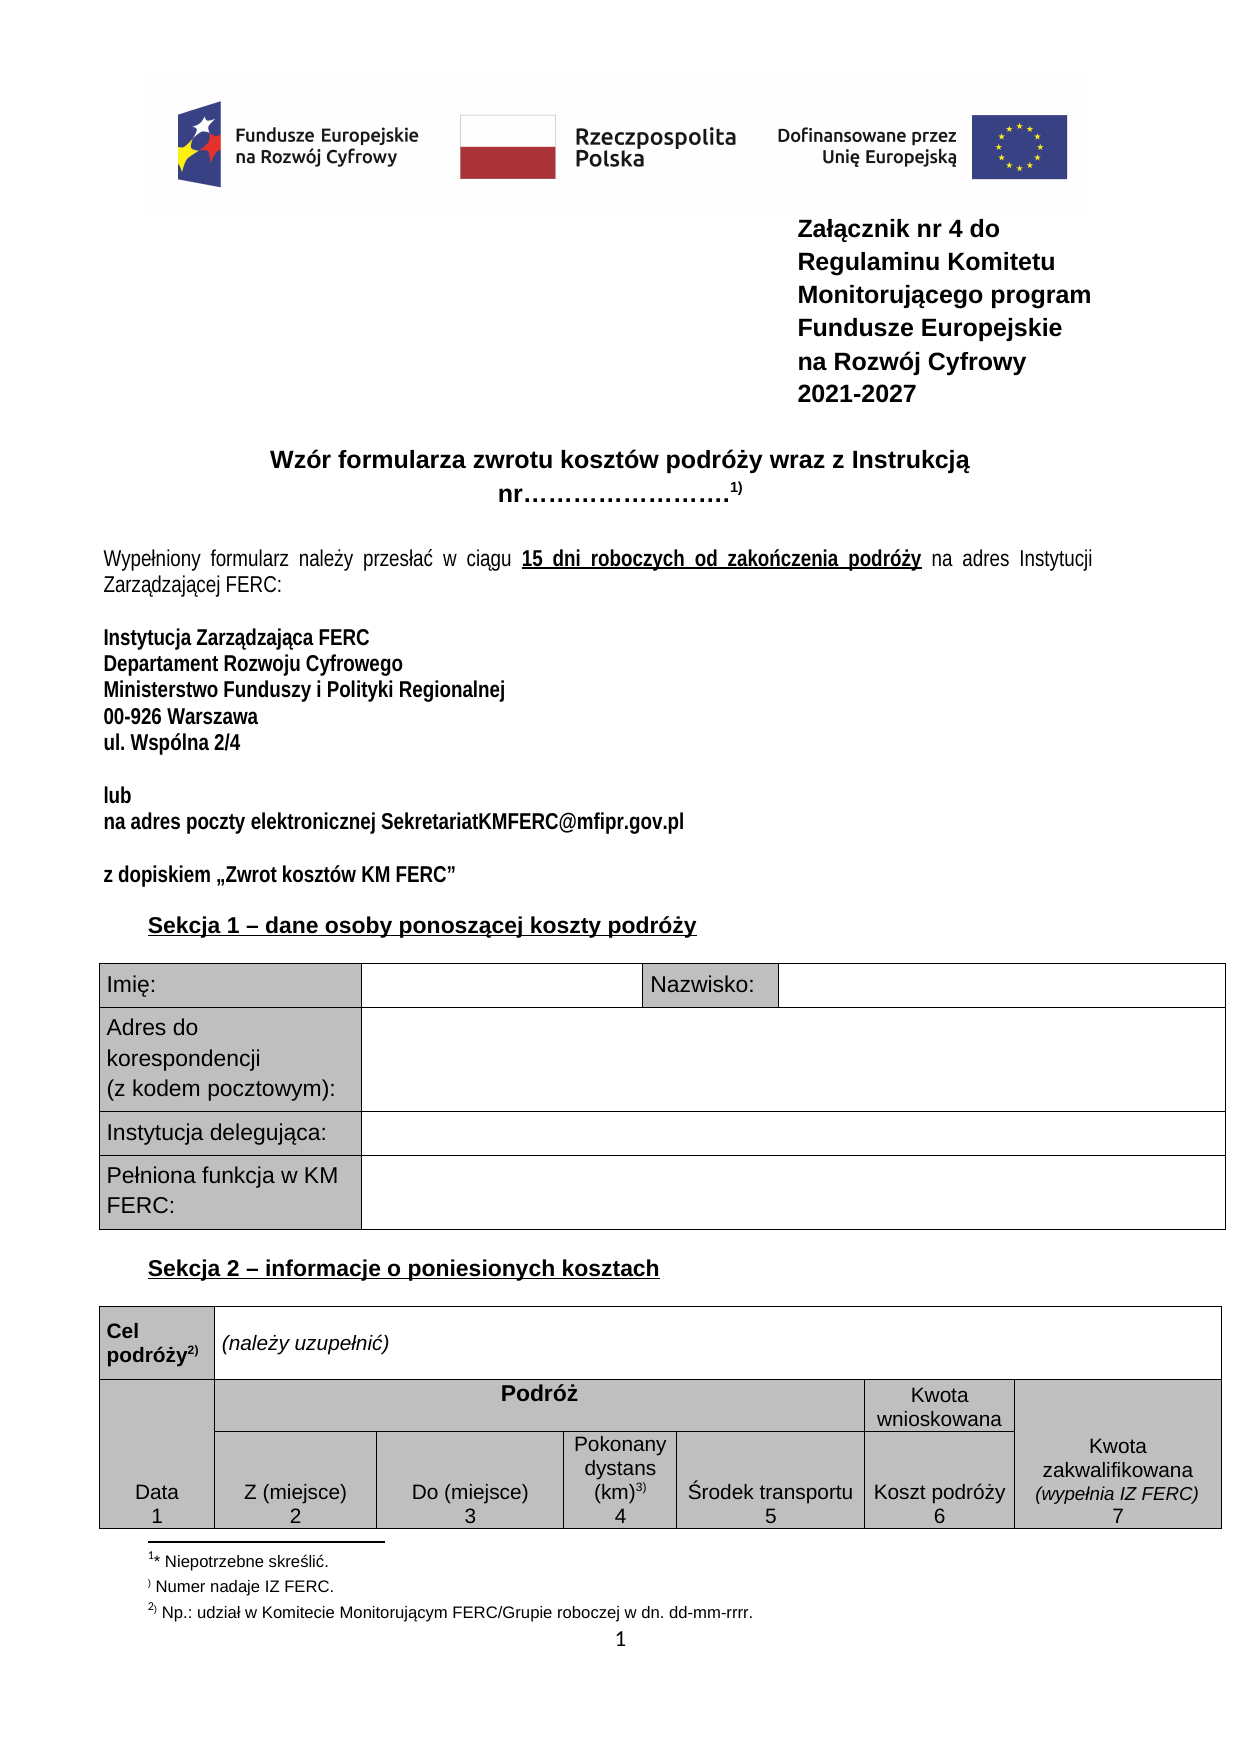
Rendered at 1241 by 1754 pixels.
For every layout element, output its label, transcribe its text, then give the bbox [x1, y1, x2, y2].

text Załącznik nr 4 do Regulaminu Komitetu Monitorującego program Fundusze Europejskie na Rozwój Cyfrowy 2021-2027 [797, 214, 1093, 408]
text Ministerstwo Funduszy i Polityki Regionalnej [103, 676, 1093, 703]
text ul. Wspólna 2/4 [103, 729, 1093, 755]
table_cell Instytucja delegująca: [100, 1112, 361, 1155]
text Wzór formularza zwrotu kosztów podróży wraz z Instrukcją nr…………………….) [148, 446, 1093, 507]
table_cell Koszt podróży 6 [865, 1432, 1014, 1528]
table_cell [362, 1112, 1225, 1155]
text na adres poczty elektronicznej SekretariatKMFERC@mfipr.gov.pl [103, 808, 1093, 834]
table_cell Data 1 [100, 1380, 214, 1528]
text z dopiskiem „Zwrot kosztów KM FERC” [103, 861, 1093, 887]
table_cell [362, 1156, 1225, 1229]
text lub [103, 782, 1093, 808]
table_header Imię: [100, 964, 361, 1007]
table_header (należy uzupełnić) [215, 1307, 1221, 1379]
table_header Nazwisko: [643, 964, 778, 1007]
text Instytucja Zarządzająca FERC [103, 624, 1093, 650]
text Sekcja 1 – dane osoby ponoszącej koszty podróży [148, 912, 1093, 938]
table_cell Adres do korespondencji (z kodem pocztowym): [100, 1008, 361, 1111]
table_cell Środek transportu 5 [677, 1432, 864, 1528]
table_header [779, 964, 1225, 1007]
table_cell Podróż [215, 1380, 864, 1431]
table_header Cel podróży) [100, 1307, 214, 1379]
text 00-926 Warszawa [103, 703, 1093, 729]
table_cell Do (miejsce) 3 [377, 1432, 563, 1528]
table_header [362, 964, 642, 1007]
table_cell Pełniona funkcja w KM FERC: [100, 1156, 361, 1229]
table_cell Kwota zakwalifikowana (wypełnia IZ FERC) 7 [1015, 1380, 1221, 1528]
text Sekcja 2 – informacje o poniesionych kosztach [148, 1255, 1093, 1281]
table_cell Z (miejsce) 2 [215, 1432, 376, 1528]
table_cell [362, 1008, 1225, 1111]
table_cell Pokonany dystans (km)) 4 [564, 1432, 676, 1528]
table_cell Kwota wnioskowana [865, 1380, 1014, 1431]
text Wypełniony formularz należy przesłać w ciągu 15 dni roboczych od zakończenia podróży na adres Instytucji Zarządzającej FERC: [103, 544, 1093, 597]
text Departament Rozwoju Cyfrowego [103, 650, 1093, 676]
picture [147, 73, 1092, 215]
